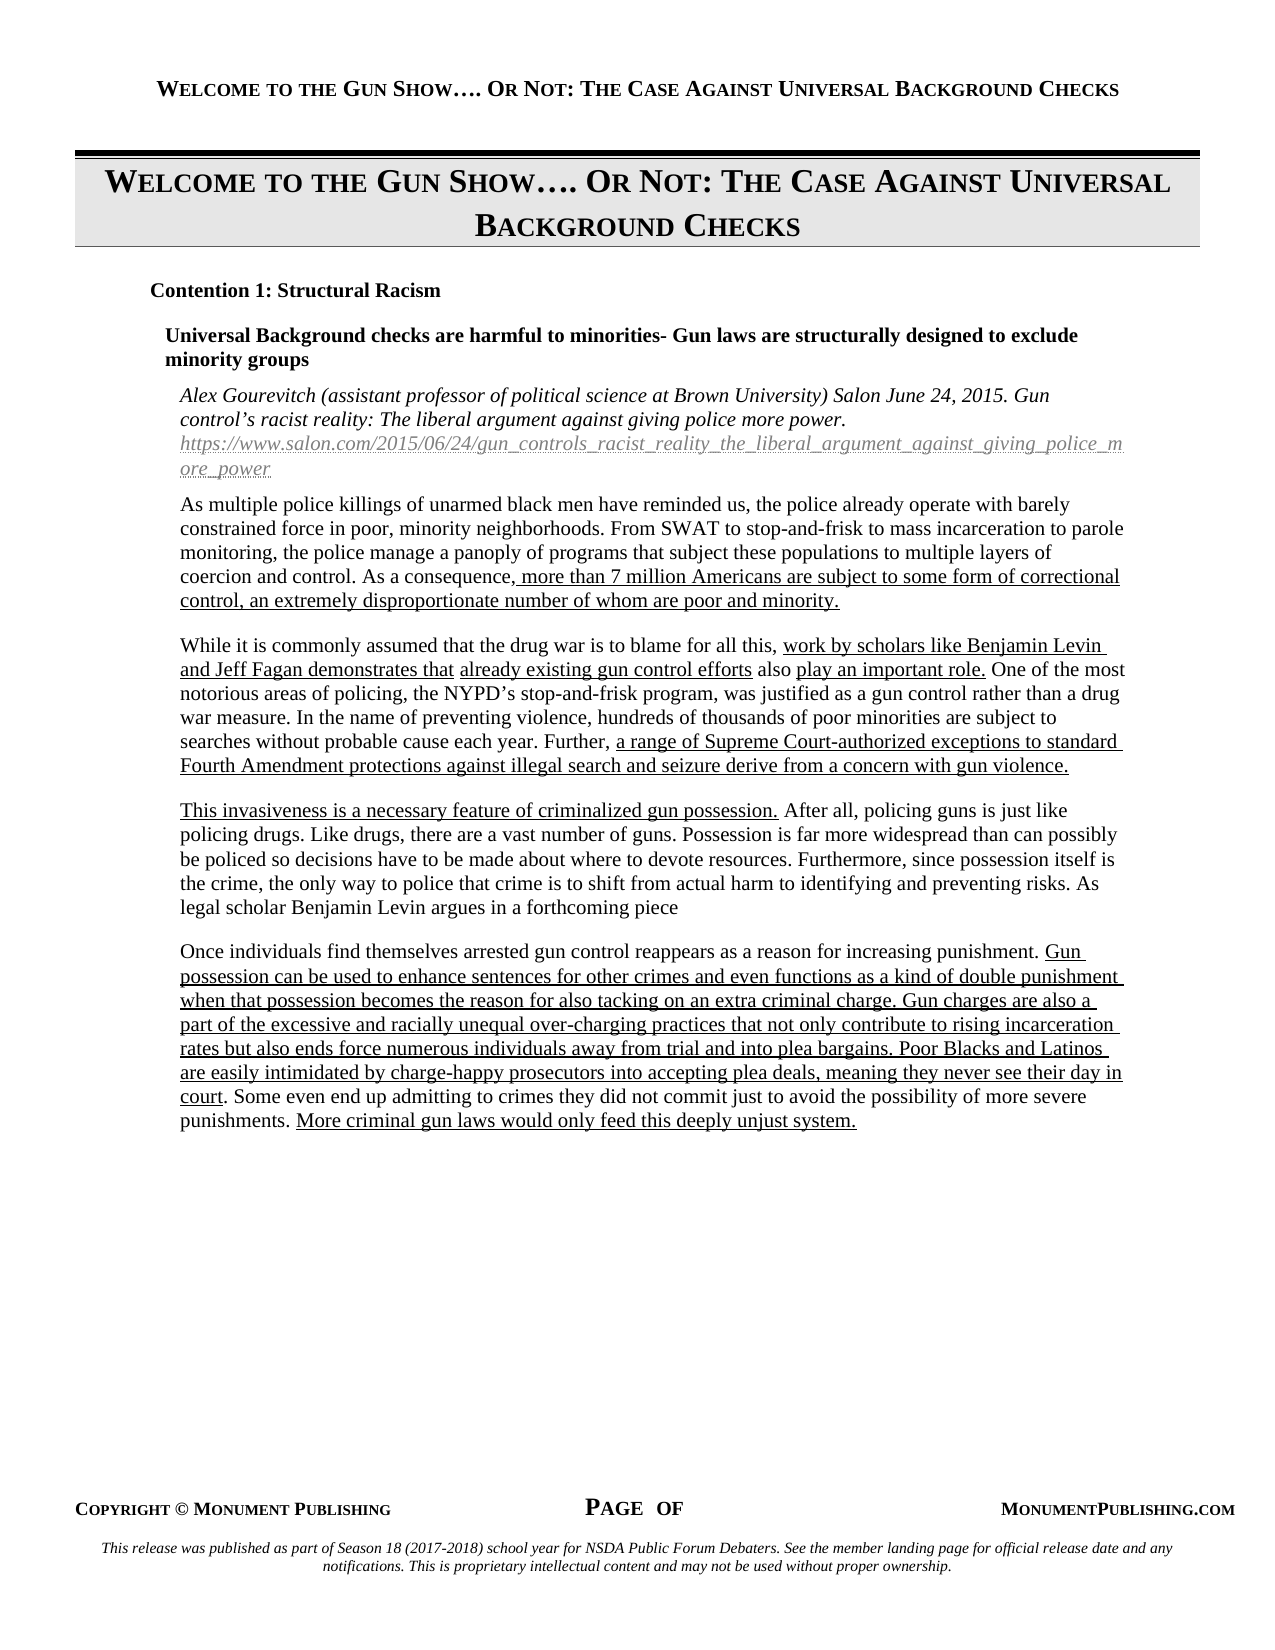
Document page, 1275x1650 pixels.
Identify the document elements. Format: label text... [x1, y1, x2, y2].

text As multiple police killings of unarmed black men have reminded us, the police already operate with barely constrained force in poor, minority neighborhoods. From SWAT to stop-and-frisk to mass incarceration to parole monitoring, the police manage a panoply of programs that subject these populations to multiple layers of coercion and control. As a consequence, more than 7 million Americans are subject to some form of correctional control, an extremely disproportionate number of whom are poor and minority. [180, 492, 1125, 612]
text Universal Background checks are harmful to minorities- Gun laws are structurally designed to exclude minority groups [165, 323, 1125, 371]
text Contention 1: Structural Racism [150, 278, 1125, 302]
text Once individuals find themselves arrested gun control reappears as a reason for increasing punishment. Gun possession can be used to enhance sentences for other crimes and even functions as a kind of double punishment when that possession becomes the reason for also tacking on an extra criminal charge. Gun charges are also a part of the excessive and racially unequal over-charging practices that not only contribute to rising incarceration rates but also ends force numerous individuals away from trial and into plea bargains. Poor Blacks and Latinos are easily intimidated by charge-happy prosecutors into accepting plea deals, meaning they never see their day in court. Some even end up admitting to crimes they did not commit just to avoid the possibility of more severe punishments. More criminal gun laws would only feed this deeply unjust system. [180, 939, 1125, 1132]
text While it is commonly assumed that the drug war is to blame for all this, work by scholars like Benjamin Levin and Jeff Fagan demonstrates that already existing gun control efforts also play an important role. One of the most notorious areas of policing, the NYPD’s stop-and-frisk program, was justified as a gun control rather than a drug war measure. In the name of preventing violence, hundreds of thousands of poor minorities are subject to searches without probable cause each year. Further, a range of Supreme Court-authorized exceptions to standard Fourth Amendment protections against illegal search and seizure derive from a concern with gun violence. [180, 633, 1125, 777]
text This invasiveness is a necessary feature of criminalized gun possession. After all, policing guns is just like policing drugs. Like drugs, there are a vast number of guns. Possession is far more widespread than can possibly be policed so decisions have to be made about where to devote resources. Furthermore, since possession itself is the crime, the only way to police that crime is to shift from actual harm to identifying and preventing risks. As legal scholar Benjamin Levin argues in a forthcoming piece [180, 798, 1125, 919]
title Welcome to the Gun Show…. Or Not: The Case Against Universal Background Checks [75, 159, 1200, 246]
text Alex Gourevitch (assistant professor of political science at Brown University) Salon June 24, 2015. Gun control’s racist reality: The liberal argument against giving police more power. https://www.salon.com/2015/06/24/gun_controls_racist_reality_the_liberal_argument_against_giving_police_more_power [180, 383, 1125, 479]
